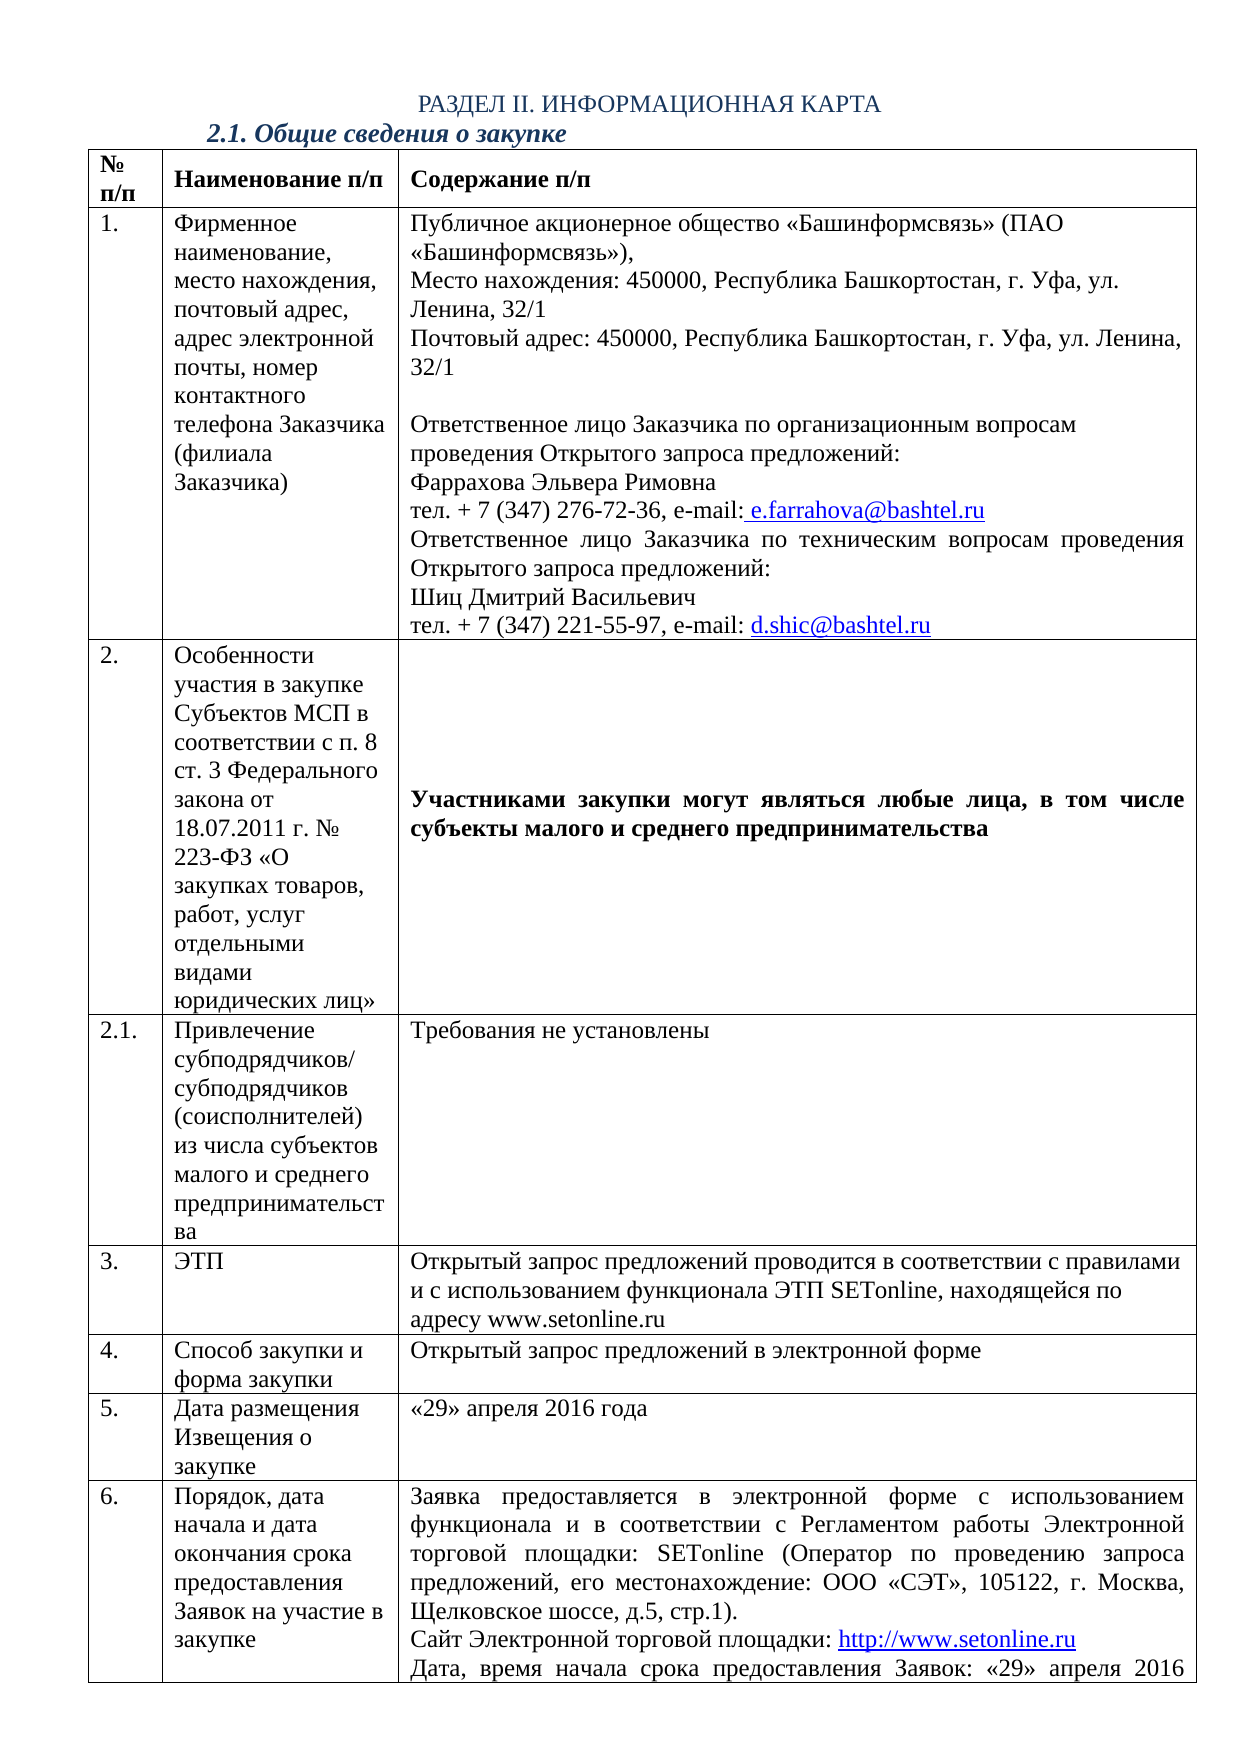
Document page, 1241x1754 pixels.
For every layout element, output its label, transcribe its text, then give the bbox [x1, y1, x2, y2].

table_cell Дата размещения Извещения о закупке [163, 1394, 398, 1480]
table_cell [89, 1335, 162, 1392]
table_cell Участниками закупки могут являться любые лица, в том числе субъекты малого и среднего предпринимательства [399, 640, 1196, 1014]
table_cell «29» апреля 2016 года [399, 1394, 1196, 1480]
table_header № п/п [89, 150, 162, 207]
table_cell Способ закупки и форма закупки [163, 1335, 398, 1392]
table_cell [89, 1481, 162, 1682]
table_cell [399, 1481, 1196, 1682]
table_cell 2.1. [89, 1015, 162, 1245]
subtitle 2.1. Общие сведения о закупке [207, 117, 1181, 148]
table_cell [89, 208, 162, 639]
table_cell Открытый запрос предложений в электронной форме [399, 1335, 1196, 1392]
table_header Содержание п/п [399, 150, 1196, 207]
table_header Наименование п/п [163, 150, 398, 207]
table_cell Публичное акционерное общество «Башинформсвязь» (ПАО «Башинформсвязь»), Место нахождения: 450000, Республика Башкортостан, г. Уфа, ул. Ленина, 32/1 Почтовый адрес: 450000, Республика Башкортостан, г. Уфа, ул. Ленина, 32/1 Ответственное лицо Заказчика по организационным вопросам проведения Открытого запроса предложений: Фаррахова Эльвера Римовна тел. + 7 (347) 276-72-36, e-mail: e.farrahova@bashtel.ru Ответственное лицо Заказчика по техническим вопросам проведения Открытого запроса предложений: Шиц Дмитрий Васильевич тел. + 7 (347) 221-55-97, e-mail: d.shic@bashtel.ru [399, 208, 1196, 639]
table_cell [89, 1246, 162, 1334]
table_cell [89, 1394, 162, 1480]
table_cell Фирменное наименование, место нахождения, почтовый адрес, адрес электронной почты, номер контактного телефона Заказчика (филиала Заказчика) [163, 208, 398, 639]
table_cell Привлечение субподрядчиков/ субподрядчиков (соисполнителей) из числа субъектов малого и среднего предпринимательства [163, 1015, 398, 1245]
text РАЗДЕЛ II. ИНФОРМАЦИОННАЯ КАРТА [118, 89, 1181, 117]
table_cell Особенности участия в закупке Субъектов МСП в соответствии с п. 8 ст. 3 Федерального закона от 18.07.2011 г. № 223-ФЗ «О закупках товаров, работ, услуг отдельными видами юридических лиц» [163, 640, 398, 1014]
table_cell Требования не установлены [399, 1015, 1196, 1245]
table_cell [163, 1481, 398, 1682]
table_cell ЭТП [163, 1246, 398, 1334]
table_cell [89, 640, 162, 1014]
table_cell Открытый запрос предложений проводится в соответствии с правилами и с использованием функционала ЭТП SETonline, находящейся по адресу www.setonline.ru [399, 1246, 1196, 1334]
